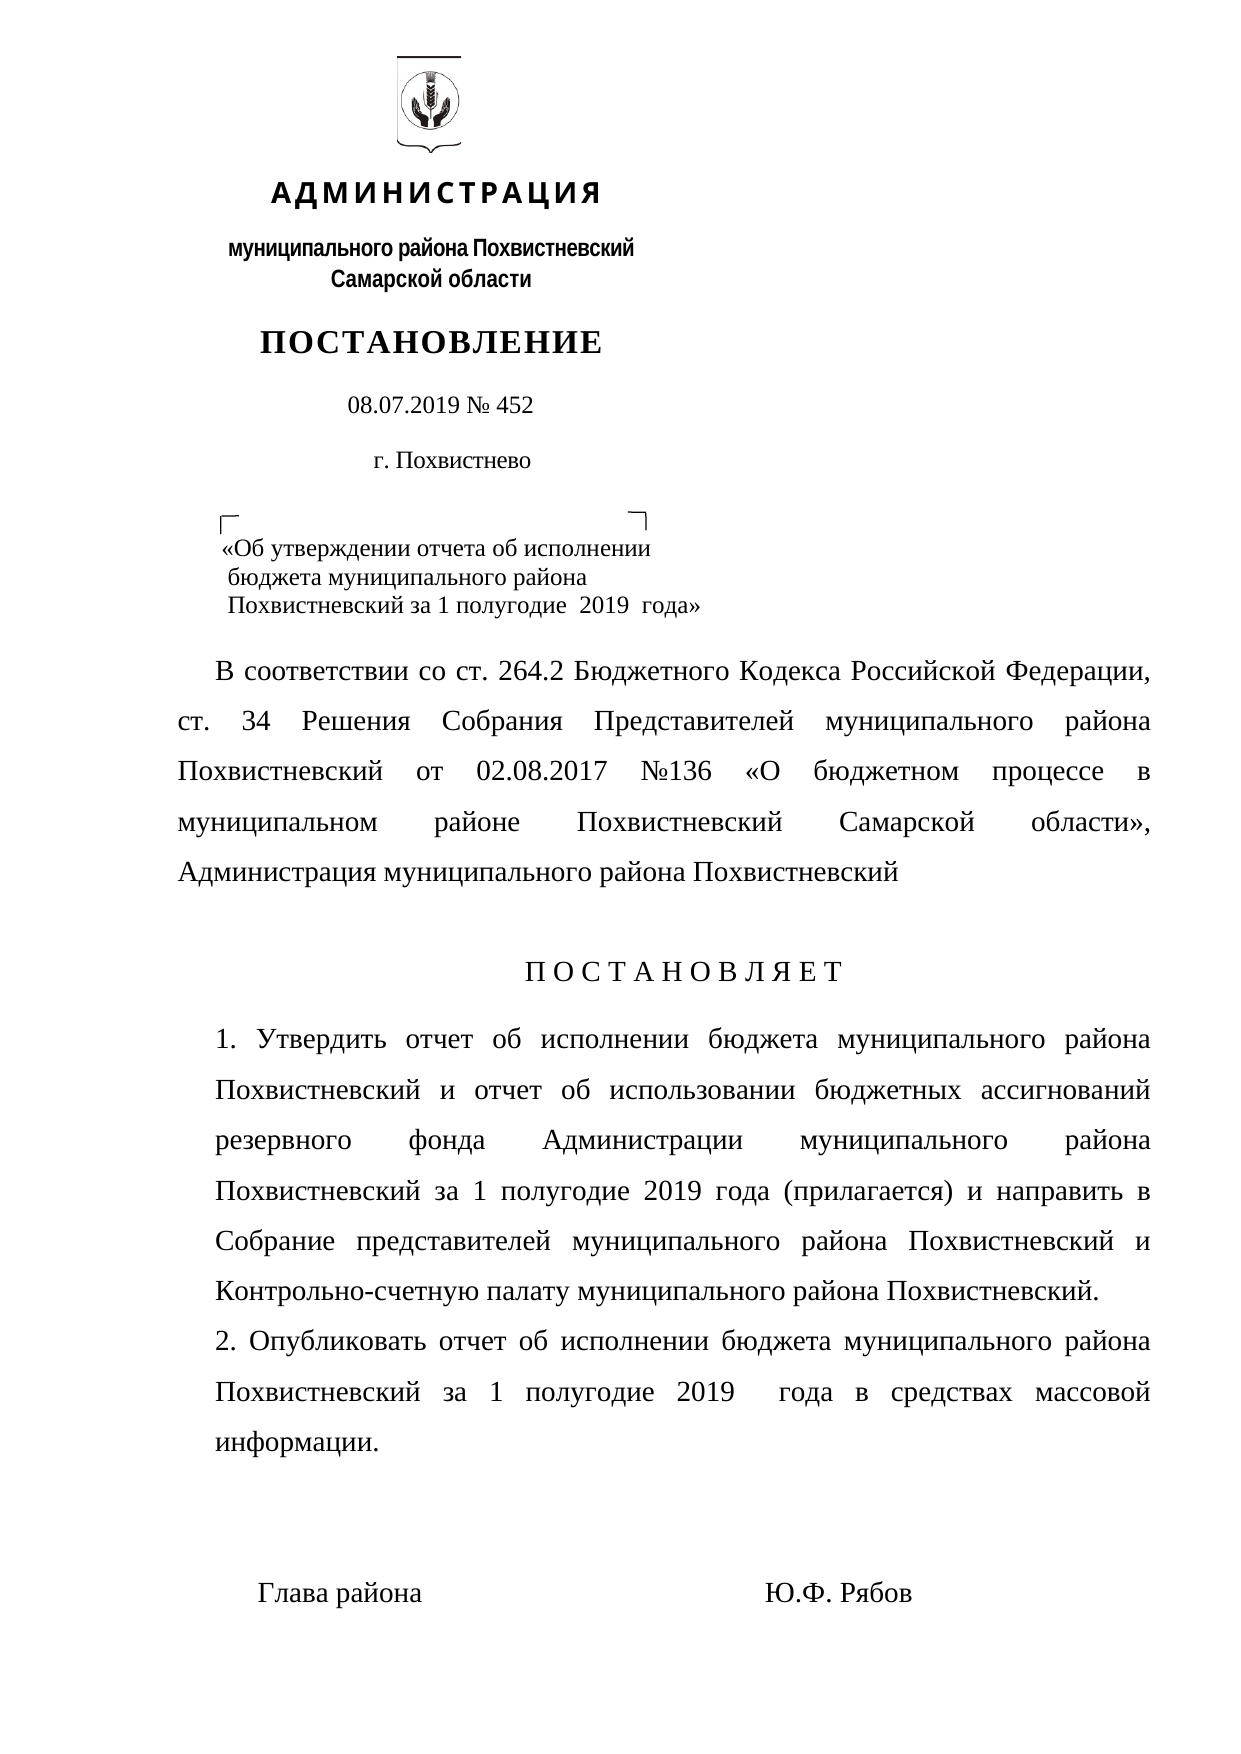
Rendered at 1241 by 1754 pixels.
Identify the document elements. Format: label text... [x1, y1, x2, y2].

picture [395, 56, 461, 151]
text П О С Т А Н О В Л Я Е Т [177, 954, 1152, 988]
text Глава района Ю.Ф. Рябов [177, 1575, 1152, 1609]
text 2. Опубликовать отчет об исполнении бюджета муниципального района Похвистневский за 1 полугодие 2019 года в средствах массовой информации. [215, 1323, 1152, 1458]
text «Об утверждении отчета об исполнении [177, 533, 1152, 562]
text 1. Утвердить отчет об исполнении бюджета муниципального района Похвистневский и отчет об использовании бюджетных ассигнований резервного фонда Администрации муниципального района Похвистневский за 1 полугодие 2019 года (прилагается) и направить в Собрание представителей муниципального района Похвистневский и Контрольно-счетную палату муниципального района Похвистневский. [215, 1022, 1152, 1307]
text В соответствии со ст. 264.2 Бюджетного Кодекса Российской Федерации, ст. 34 Решения Собрания Представителей муниципального района Похвистневский от 02.08.2017 №136 «О бюджетном процессе в муниципальном районе Похвистневский Самарской области», Администрация муниципального района Похвистневский [177, 653, 1152, 887]
table_header АДМИНИСТРАЦИЯ муниципального района Похвистневский Самарской области ПОСТАНОВЛЕНИЕ 08.07.2019 № 452 г. Похвистнево [196, 53, 667, 533]
text бюджета муниципального района [177, 562, 1152, 590]
text Похвистневский за 1 полугодие 2019 года» [177, 590, 1152, 619]
